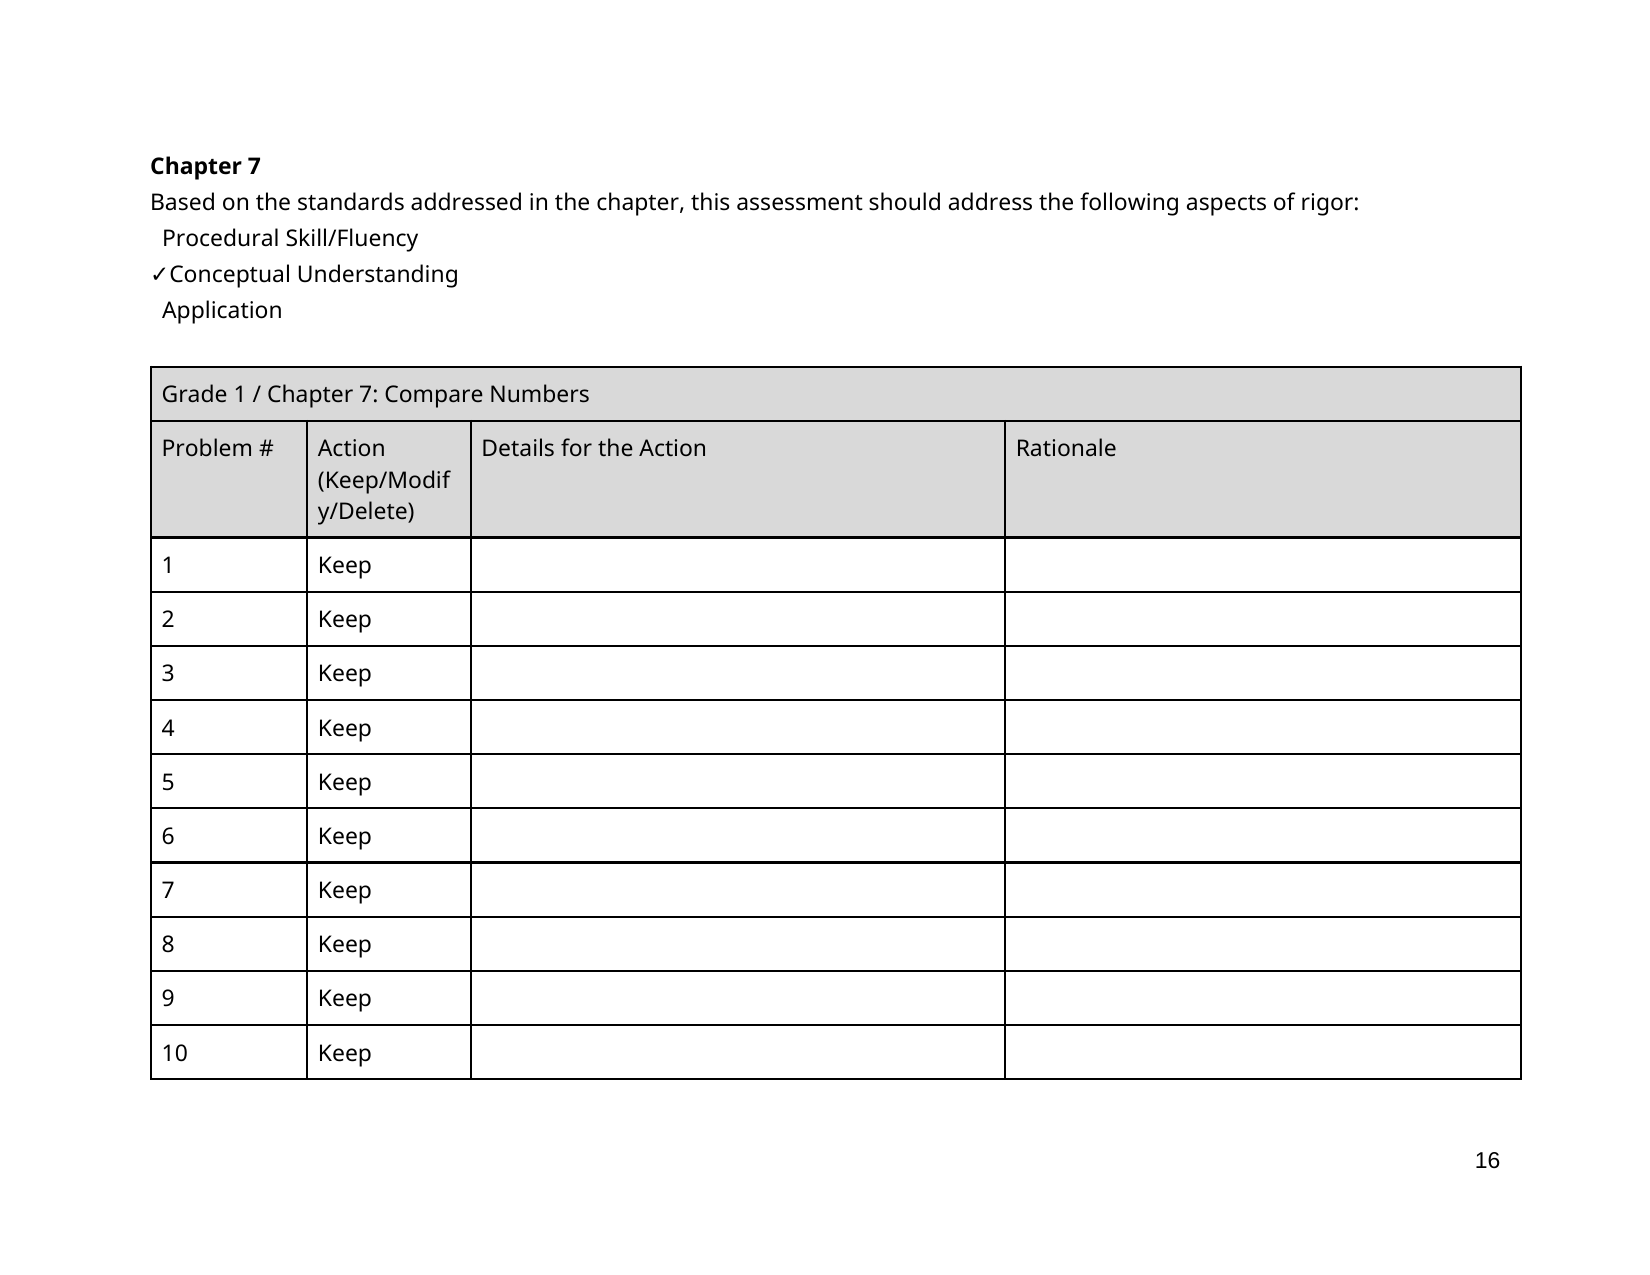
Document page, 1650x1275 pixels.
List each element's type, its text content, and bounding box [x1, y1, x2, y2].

table_cell 2 [152, 593, 306, 645]
table_cell [1006, 918, 1520, 970]
table_cell Keep [308, 755, 470, 807]
table_cell 9 [152, 972, 306, 1024]
table_cell 3 [152, 647, 306, 699]
text Chapter 7 [150, 150, 1500, 181]
text ✓Conceptual Understanding [150, 258, 1500, 289]
table_cell [472, 647, 1004, 699]
table_cell [1006, 809, 1520, 861]
table_header Grade 1 / Chapter 7: Compare Numbers [152, 368, 1520, 420]
table_cell [1006, 1026, 1520, 1078]
table_cell [1006, 755, 1520, 807]
table_cell Keep [308, 593, 470, 645]
table_cell [472, 593, 1004, 645]
table_cell [472, 539, 1004, 591]
table_cell Problem # [152, 422, 306, 536]
table_cell [472, 864, 1004, 916]
table_cell [1006, 864, 1520, 916]
table_cell Keep [308, 1026, 470, 1078]
table_cell 5 [152, 755, 306, 807]
table_cell [1006, 647, 1520, 699]
table_cell [1006, 539, 1520, 591]
table_cell 6 [152, 809, 306, 861]
text Based on the standards addressed in the chapter, this assessment should address the following aspects of rigor: [150, 186, 1500, 217]
table_cell [472, 1026, 1004, 1078]
table_cell Keep [308, 864, 470, 916]
text Application [150, 294, 1500, 325]
table_cell Keep [308, 701, 470, 753]
table_cell 4 [152, 701, 306, 753]
table_cell 1 [152, 539, 306, 591]
table_cell [1006, 701, 1520, 753]
table_cell [472, 701, 1004, 753]
table_cell 8 [152, 918, 306, 970]
text Procedural Skill/Fluency [150, 222, 1500, 253]
table_cell Details for the Action [472, 422, 1004, 536]
table_cell Keep [308, 972, 470, 1024]
table_cell 10 [152, 1026, 306, 1078]
table_cell [472, 809, 1004, 861]
table_cell [472, 972, 1004, 1024]
table_cell [1006, 972, 1520, 1024]
table_cell Keep [308, 918, 470, 970]
table_cell Action (Keep/Modify/Delete) [308, 422, 470, 536]
table_cell Keep [308, 809, 470, 861]
table_cell 7 [152, 864, 306, 916]
table_cell Rationale [1006, 422, 1520, 536]
table_cell [472, 755, 1004, 807]
table_cell [472, 918, 1004, 970]
table_cell [1006, 593, 1520, 645]
table_cell Keep [308, 539, 470, 591]
table_cell Keep [308, 647, 470, 699]
